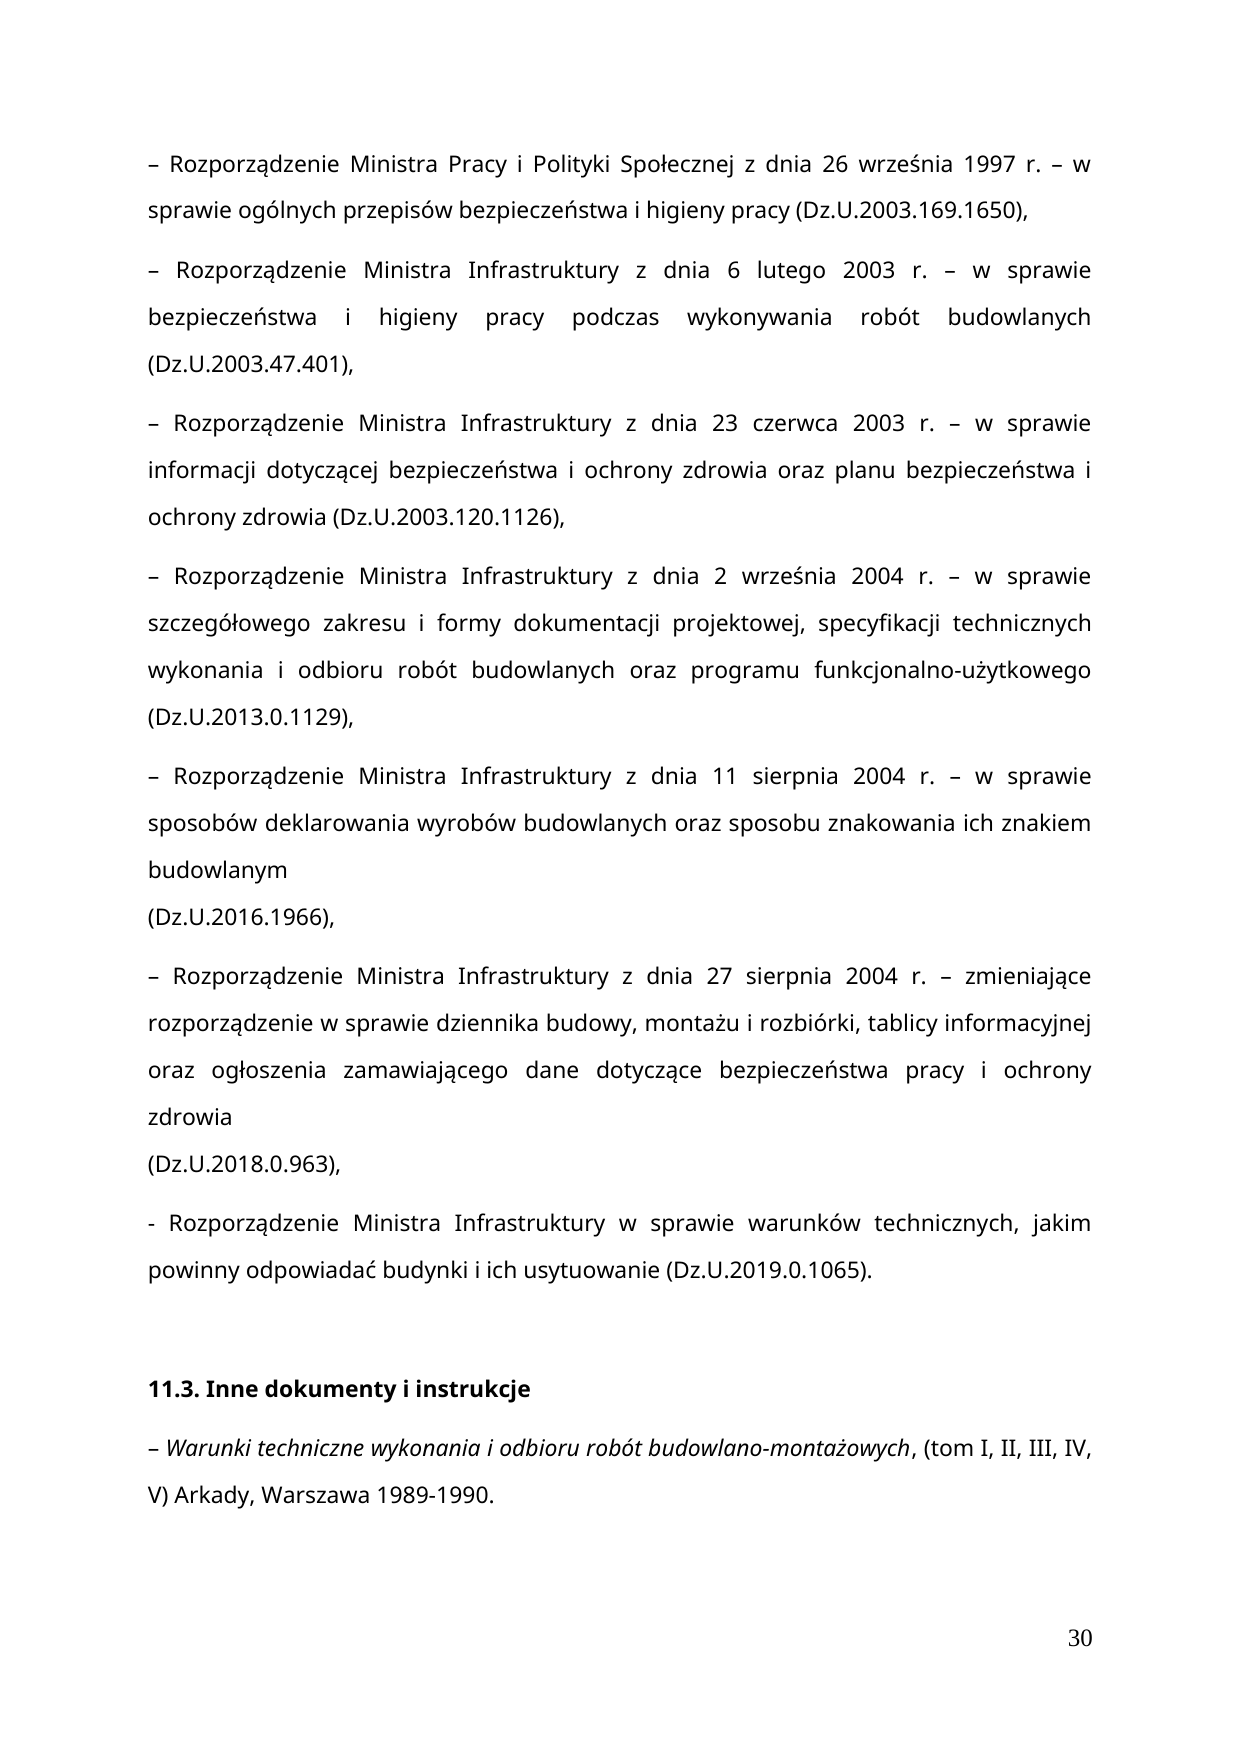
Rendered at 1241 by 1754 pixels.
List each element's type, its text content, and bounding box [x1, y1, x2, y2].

text – Rozporządzenie Ministra Infrastruktury z dnia 11 sierpnia 2004 r. – w sprawie sposobów deklarowania wyrobów budowlanych oraz sposobu znakowania ich znakiem budowlanym (Dz.U.2016.1966), [148, 760, 1093, 932]
text – Warunki techniczne wykonania i odbioru robót budowlano-montażowych, (tom I, II, III, IV, V) Arkady, Warszawa 1989-1990. [148, 1432, 1093, 1510]
text – Rozporządzenie Ministra Infrastruktury z dnia 6 lutego 2003 r. – w sprawie bezpieczeństwa i higieny pracy podczas wykonywania robót budowlanych (Dz.U.2003.47.401), [148, 254, 1093, 379]
text – Rozporządzenie Ministra Infrastruktury z dnia 23 czerwca 2003 r. – w sprawie informacji dotyczącej bezpieczeństwa i ochrony zdrowia oraz planu bezpieczeństwa i ochrony zdrowia (Dz.U.2003.120.1126), [148, 407, 1093, 532]
text – Rozporządzenie Ministra Infrastruktury z dnia 2 września 2004 r. – w sprawie szczegółowego zakresu i formy dokumentacji projektowej, specyfikacji technicznych wykonania i odbioru robót budowlanych oraz programu funkcjonalno-użytkowego (Dz.U.2013.0.1129), [148, 560, 1093, 732]
text – Rozporządzenie Ministra Infrastruktury z dnia 27 sierpnia 2004 r. – zmieniające rozporządzenie w sprawie dziennika budowy, montażu i rozbiórki, tablicy informacyjnej oraz ogłoszenia zamawiającego dane dotyczące bezpieczeństwa pracy i ochrony zdrowia (Dz.U.2018.0.963), [148, 960, 1093, 1179]
text – Rozporządzenie Ministra Pracy i Polityki Społecznej z dnia 26 września 1997 r. – w sprawie ogólnych przepisów bezpieczeństwa i higieny pracy (Dz.U.2003.169.1650), [148, 148, 1093, 226]
text - Rozporządzenie Ministra Infrastruktury w sprawie warunków technicznych, jakim powinny odpowiadać budynki i ich usytuowanie (Dz.U.2019.0.1065). [148, 1207, 1093, 1285]
subtitle 11.3. Inne dokumenty i instrukcje [148, 1373, 1093, 1404]
